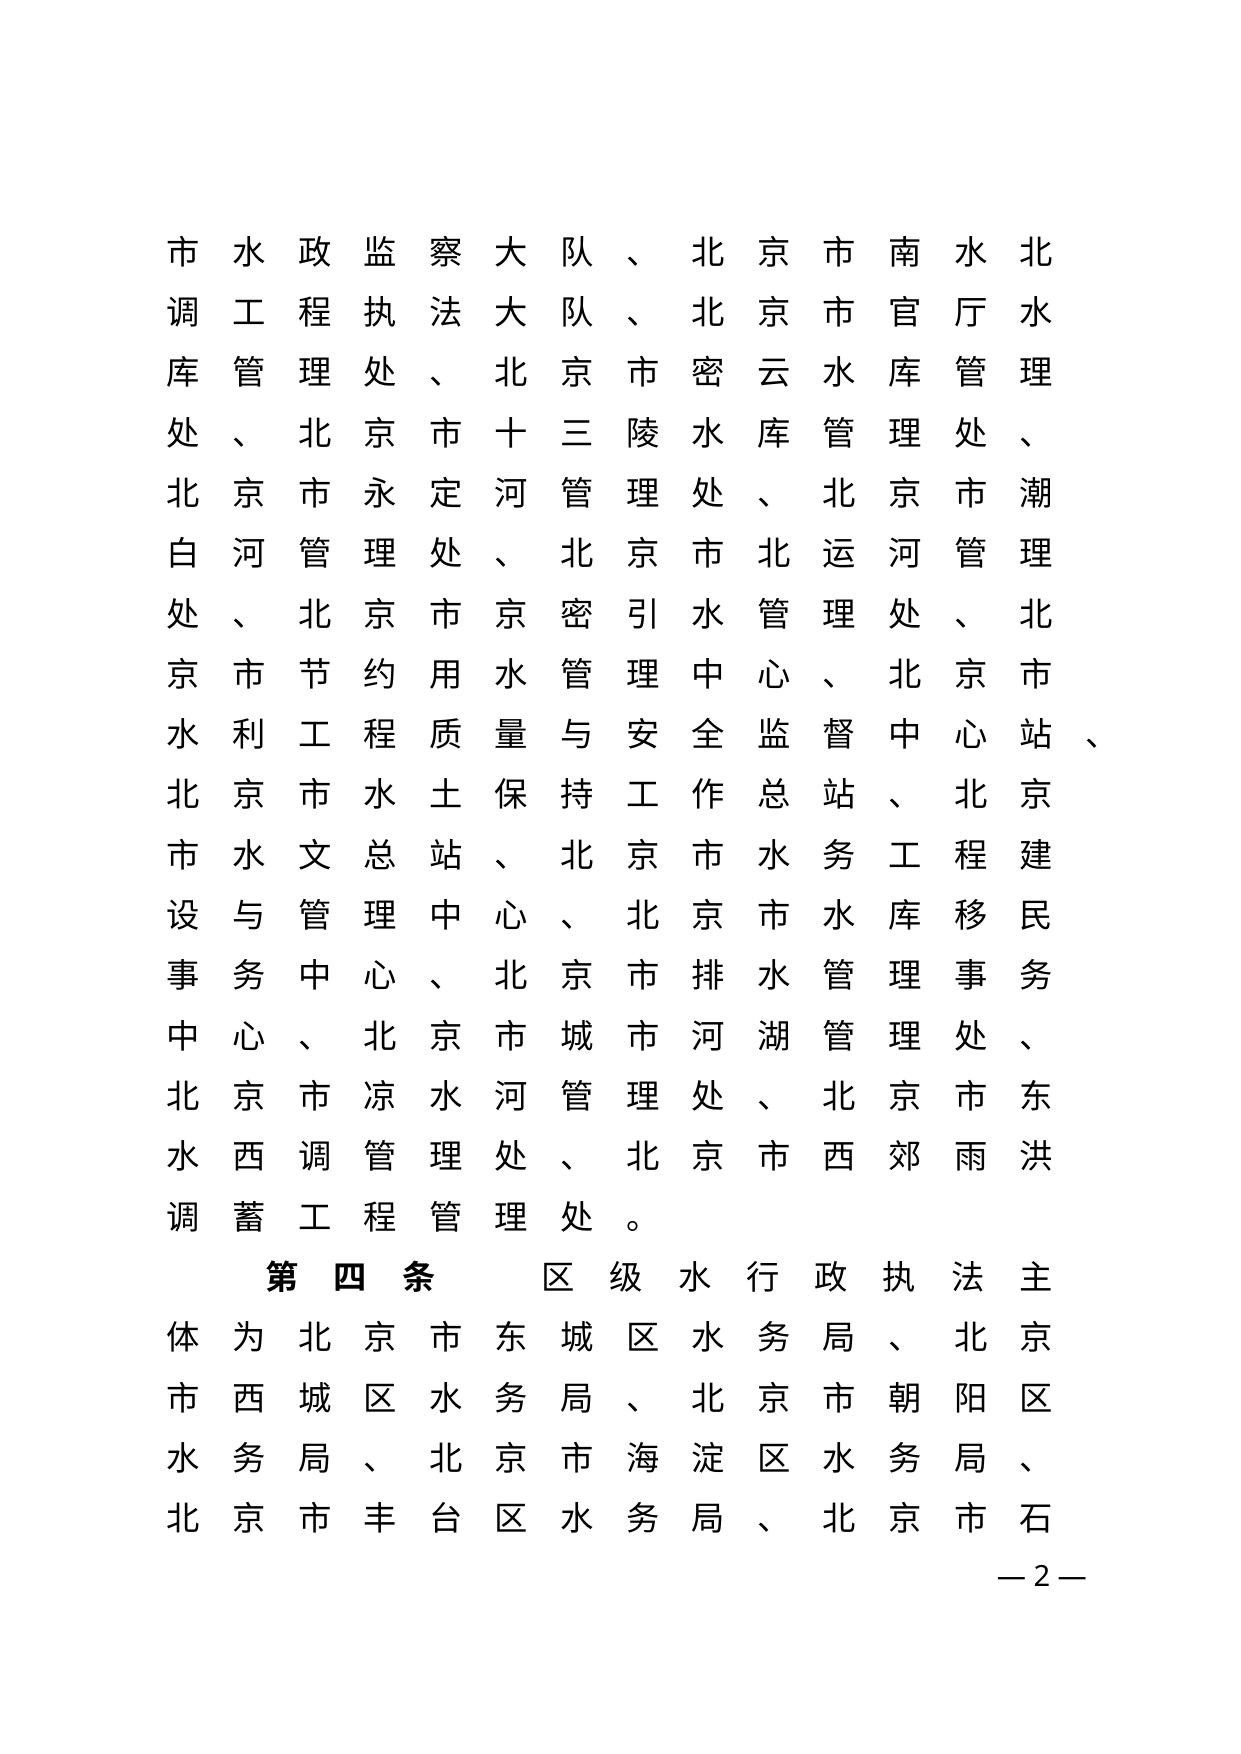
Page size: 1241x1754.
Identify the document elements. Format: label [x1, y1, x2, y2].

text [167, 219, 1085, 1245]
text [167, 1245, 1085, 1546]
